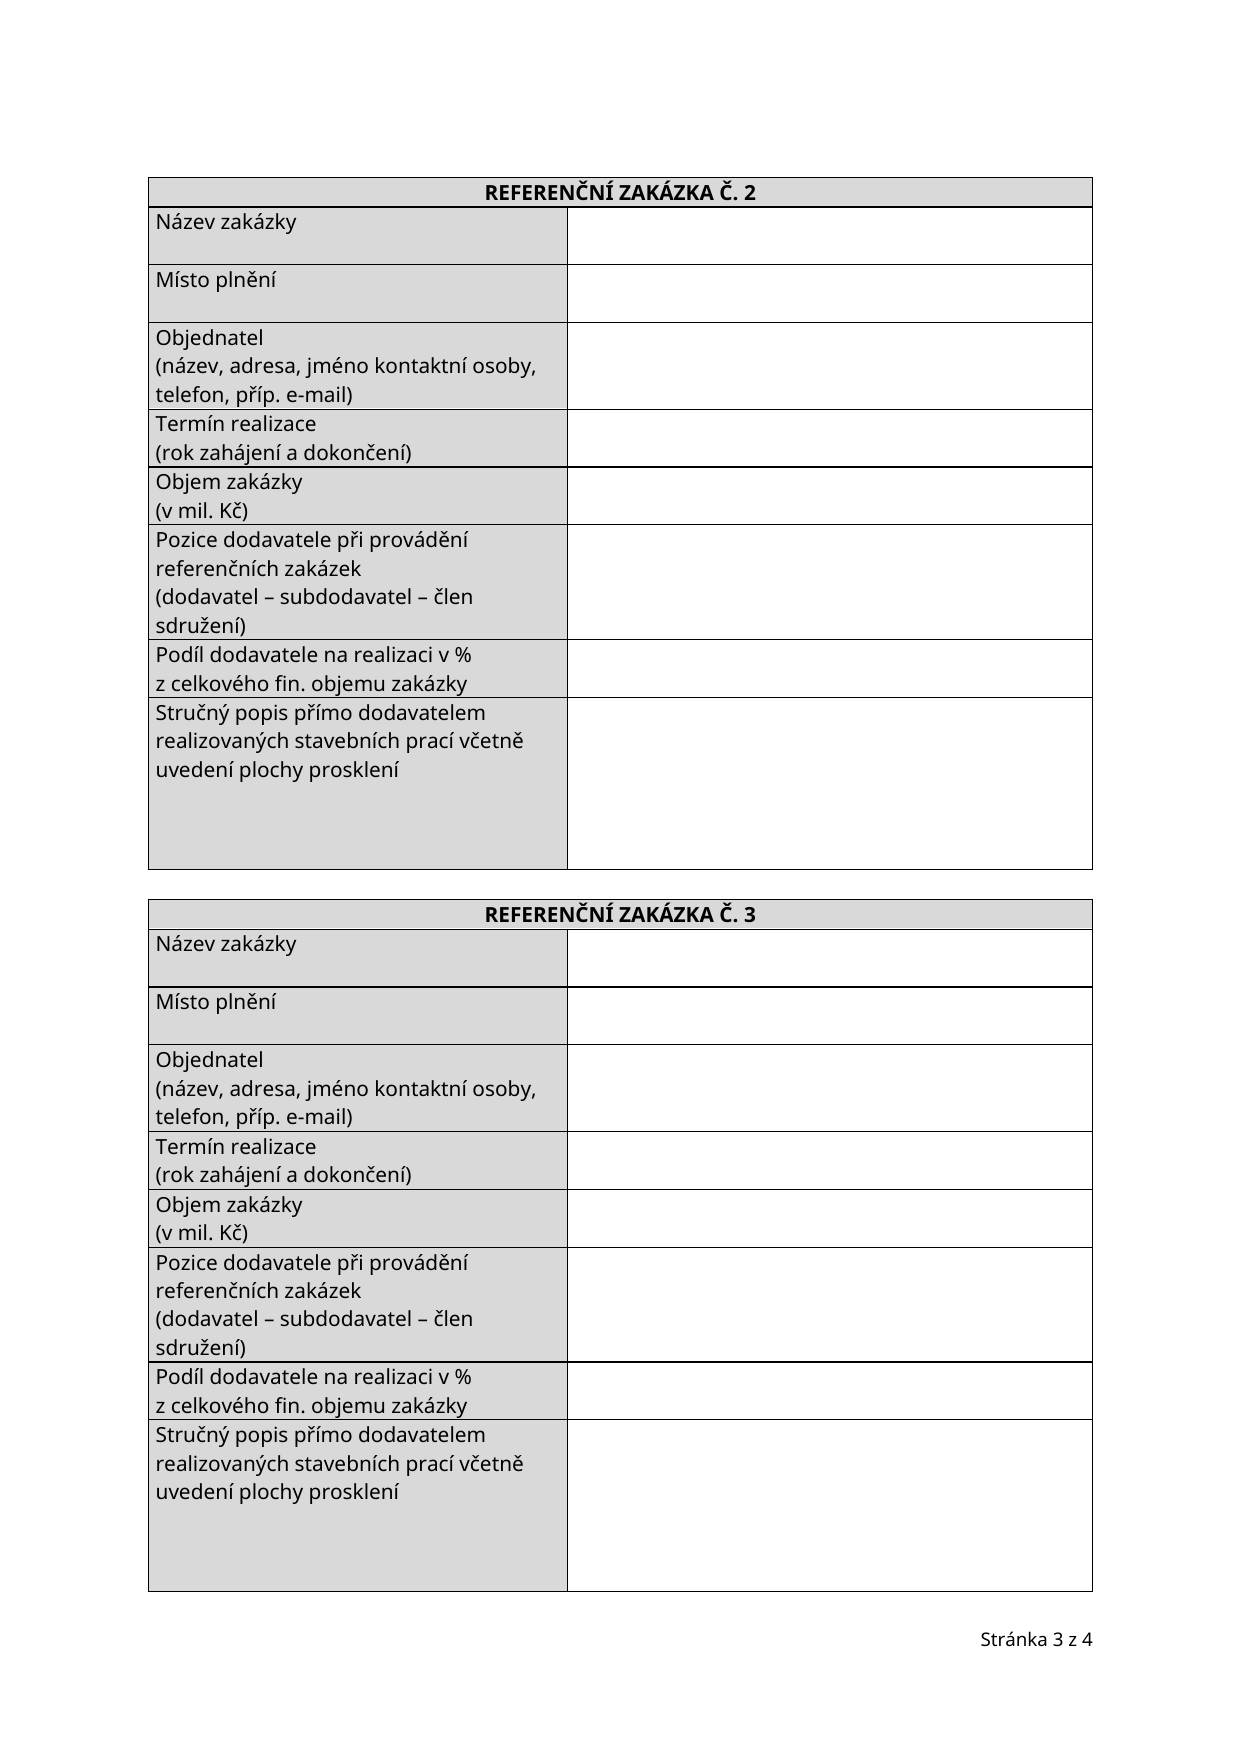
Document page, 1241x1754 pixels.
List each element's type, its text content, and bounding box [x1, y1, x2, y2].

table_cell [568, 930, 1092, 986]
table_cell Termín realizace (rok zahájení a dokončení) [149, 410, 567, 466]
table_cell Místo plnění [149, 988, 567, 1044]
table_cell Pozice dodavatele při provádění referenčních zakázek (dodavatel – subdodavatel – člen sdružení) [149, 525, 567, 639]
table_cell Pozice dodavatele při provádění referenčních zakázek (dodavatel – subdodavatel – člen sdružení) [149, 1248, 567, 1361]
table_cell [568, 265, 1092, 322]
table_cell [568, 410, 1092, 466]
table_cell [568, 1420, 1092, 1591]
table_cell [568, 468, 1092, 524]
table_cell [568, 1045, 1092, 1131]
table_cell [568, 698, 1092, 869]
table_cell Objem zakázky (v mil. Kč) [149, 1190, 567, 1247]
table_cell [568, 640, 1092, 697]
table_header referenční zakázka č. 2 [149, 178, 1092, 206]
table_cell Objednatel (název, adresa, jméno kontaktní osoby, telefon, příp. e-mail) [149, 323, 567, 408]
table_cell [568, 1132, 1092, 1189]
table_cell [568, 208, 1092, 264]
table_cell [568, 1248, 1092, 1361]
table_cell Název zakázky [149, 930, 567, 986]
table_cell Objem zakázky (v mil. Kč) [149, 468, 567, 524]
table_cell [568, 1363, 1092, 1419]
table_cell Název zakázky [149, 208, 567, 264]
table_cell Stručný popis přímo dodavatelem realizovaných stavebních prací včetně uvedení plochy prosklení [149, 698, 567, 869]
table_cell Podíl dodavatele na realizaci v % z celkového fin. objemu zakázky [149, 640, 567, 697]
table_cell Stručný popis přímo dodavatelem realizovaných stavebních prací včetně uvedení plochy prosklení [149, 1420, 567, 1591]
table_cell Podíl dodavatele na realizaci v % z celkového fin. objemu zakázky [149, 1363, 567, 1419]
table_header referenční zakázka č. 3 [149, 900, 1092, 928]
table_cell [568, 323, 1092, 408]
table_cell [568, 525, 1092, 639]
table_cell [568, 1190, 1092, 1247]
table_cell Místo plnění [149, 265, 567, 322]
table_cell Objednatel (název, adresa, jméno kontaktní osoby, telefon, příp. e-mail) [149, 1045, 567, 1131]
table_cell Termín realizace (rok zahájení a dokončení) [149, 1132, 567, 1189]
table_cell [568, 988, 1092, 1044]
